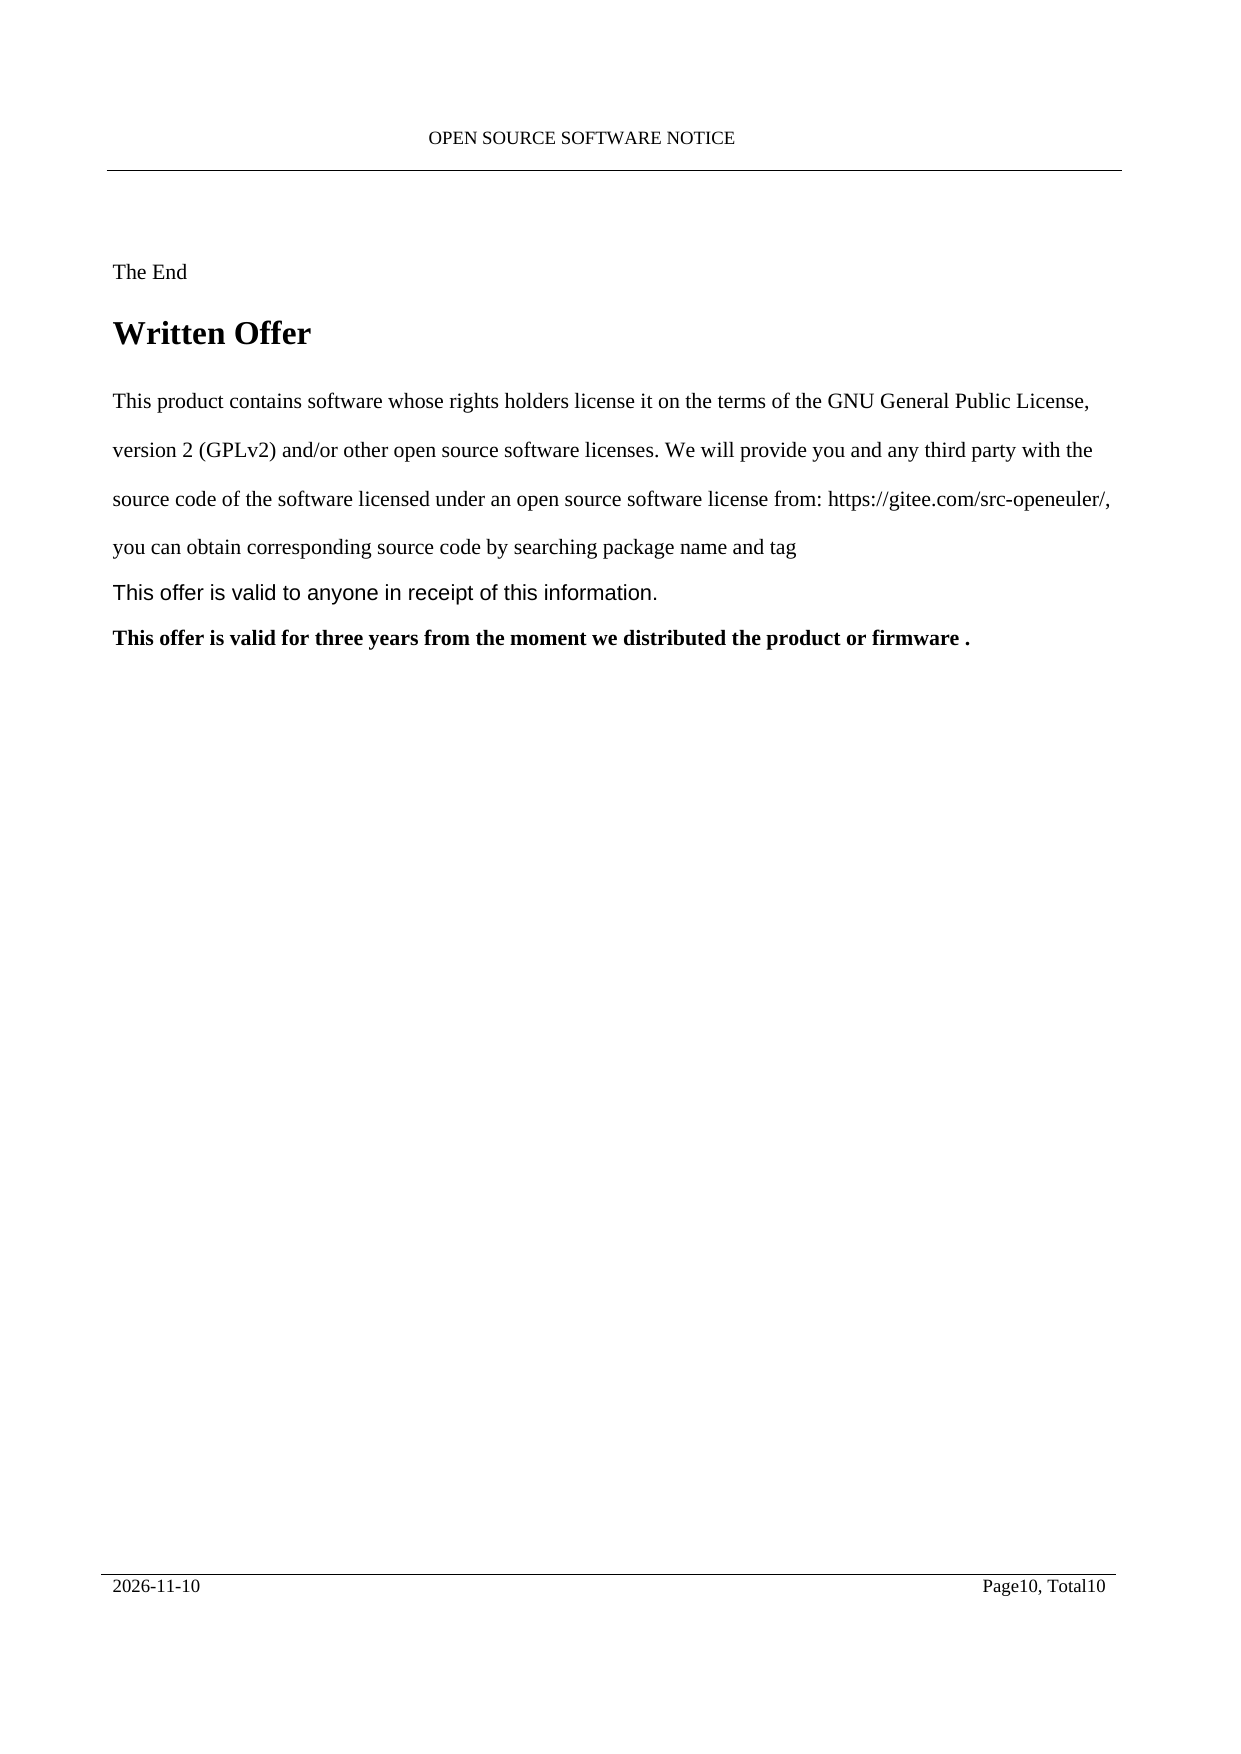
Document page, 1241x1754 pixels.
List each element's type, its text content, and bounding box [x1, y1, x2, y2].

text This offer is valid for three years from the moment we distributed the product or firmware . [112, 621, 1128, 653]
text This product contains software whose rights holders license it on the terms of the GNU General Public License, version 2 (GPLv2) and/or other open source software licenses. We will provide you and any third party with the source code of the software licensed under an open source software license from: https://gitee.com/src-openeuler/, you can obtain corresponding source code by searching package name and tag [112, 384, 1128, 563]
text Written Offer [112, 300, 1128, 365]
text This offer is valid to anyone in receipt of this information. [112, 576, 1128, 608]
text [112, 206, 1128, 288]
